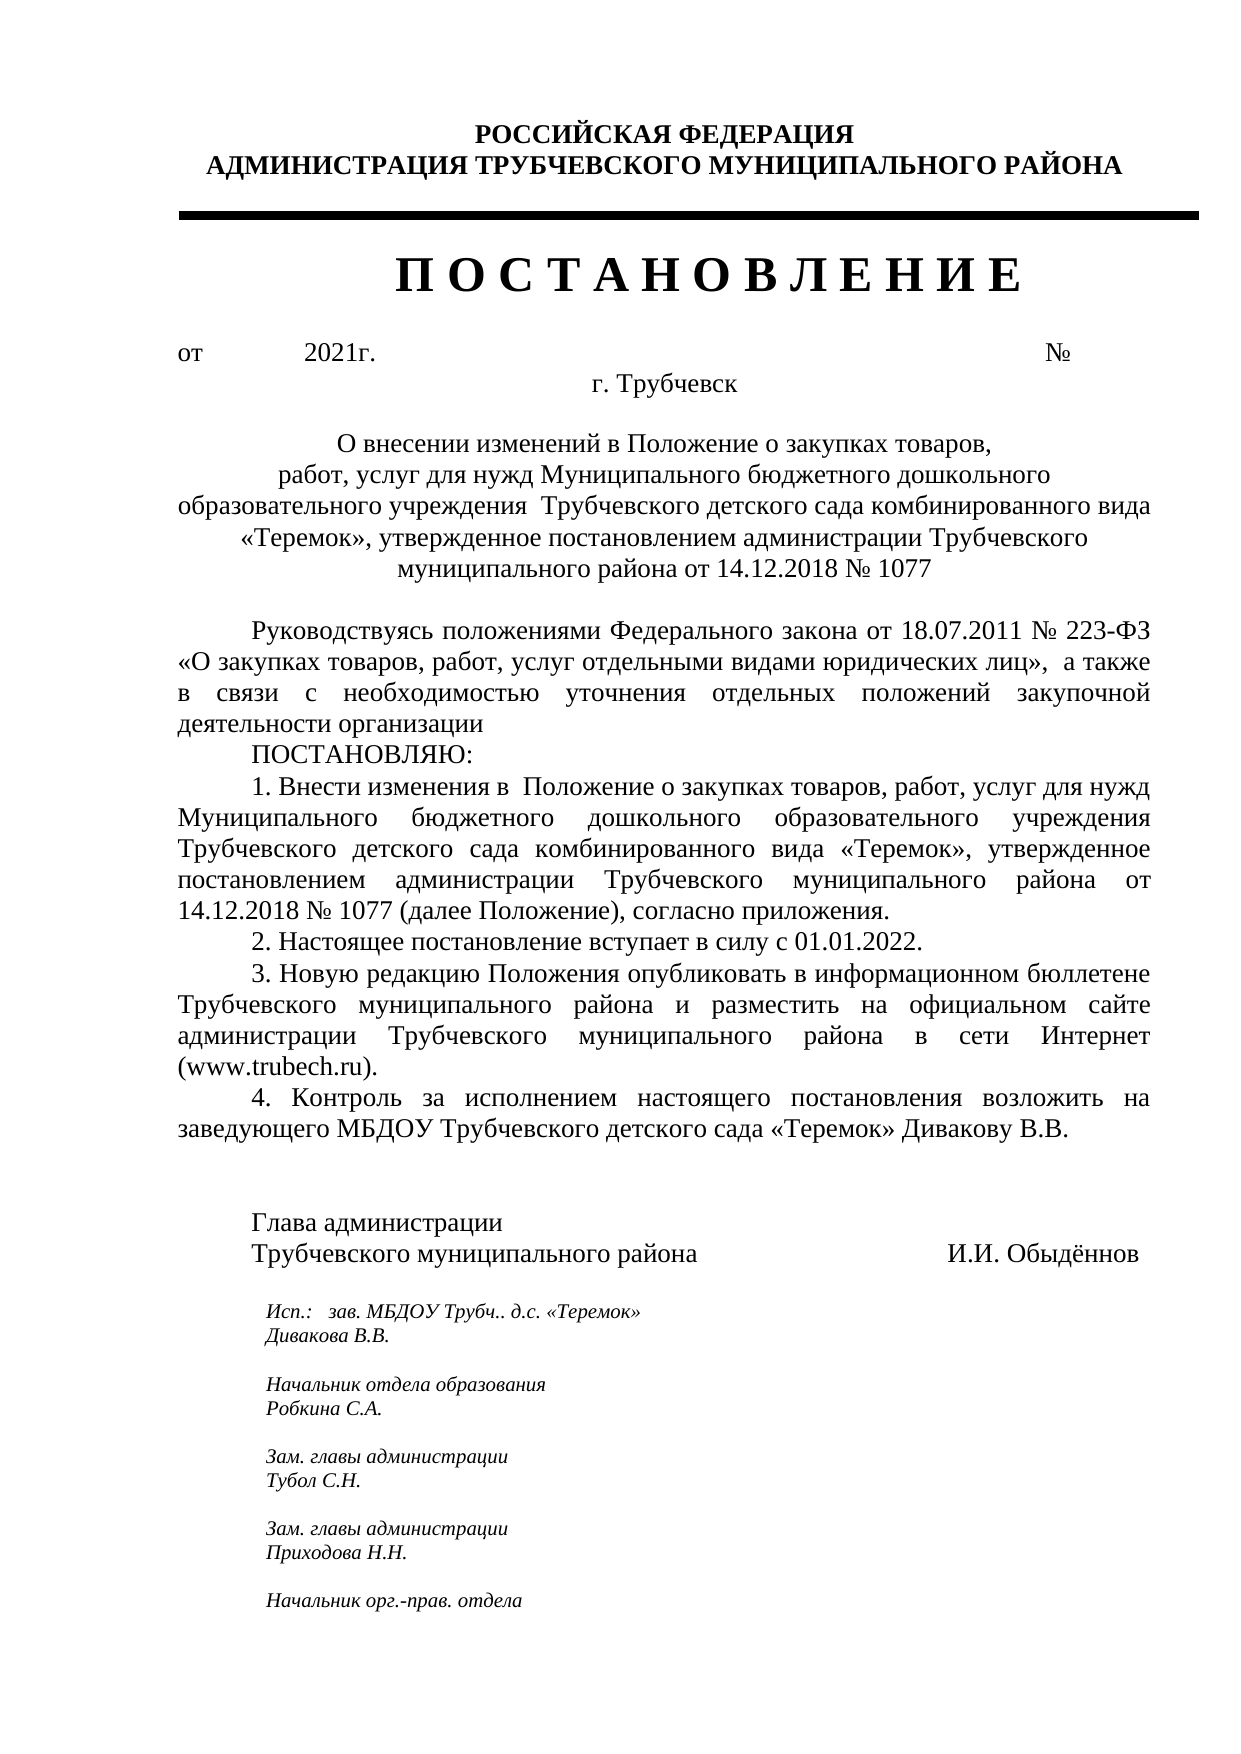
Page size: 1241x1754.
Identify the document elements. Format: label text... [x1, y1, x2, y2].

text Глава администрации [177, 1206, 1152, 1237]
subtitle РОССИЙСКАЯ ФЕДЕРАЦИЯ [177, 118, 1152, 149]
text Трубчевского муниципального района И.И. Обыдённов [177, 1237, 1152, 1268]
text П О С Т А Н О В Л Е Н И Е [177, 245, 1152, 303]
text Начальник орг.-прав. отдела [177, 1588, 1152, 1612]
text 1. Внести изменения в Положение о закупках товаров, работ, услуг для нужд Муниципального бюджетного дошкольного образовательного учреждения Трубчевского детского сада комбинированного вида «Теремок», утвержденное постановлением администрации Трубчевского муниципального района от 14.12.2018 № 1077 (далее Положение), согласно приложения. [177, 770, 1152, 926]
text Приходова Н.Н. [177, 1540, 1152, 1564]
text 4. Контроль за исполнением настоящего постановления возложить на заведующего МБДОУ Трубчевского детского сада «Теремок» Дивакову В.В. [177, 1081, 1152, 1143]
text АДМИНИСТРАЦИЯ ТРУБЧЕВСКОГО МУНИЦИПАЛЬНОГО РАЙОНА [177, 149, 1152, 180]
text от 2021г. № [177, 336, 1152, 367]
text Руководствуясь положениями Федерального закона от 18.07.2011 № 223-ФЗ «О закупках товаров, работ, услуг отдельными видами юридических лиц», а также в связи с необходимостью уточнения отдельных положений закупочной деятельности организации [177, 614, 1152, 739]
text Дивакова В.В. [177, 1323, 1152, 1347]
text 3. Новую редакцию Положения опубликовать в информационном бюллетене Трубчевского муниципального района и разместить на официальном сайте администрации Трубчевского муниципального района в сети Интернет (www.trubech.ru). [177, 957, 1152, 1081]
text О внесении изменений в Положение о закупках товаров, [177, 427, 1152, 458]
text Робкина С.А. [177, 1396, 1152, 1419]
text 2. Настоящее постановление вступает в силу с 01.01.2022. [177, 926, 1152, 957]
text Тубол С.Н. [177, 1468, 1152, 1492]
text г. Трубчевск [177, 367, 1152, 398]
text Зам. главы администрации [177, 1516, 1152, 1540]
text Начальник отдела образования [177, 1371, 1152, 1396]
text Исп.: зав. МБДОУ Трубч.. д.с. «Теремок» [177, 1299, 1152, 1323]
text работ, услуг для нужд Муниципального бюджетного дошкольного образовательного учреждения Трубчевского детского сада комбинированного вида «Теремок», утвержденное постановлением администрации Трубчевского муниципального района от 14.12.2018 № 1077 [177, 458, 1152, 583]
text ПОСТАНОВЛЯЮ: [177, 739, 1152, 770]
text Зам. главы администрации [177, 1444, 1152, 1468]
